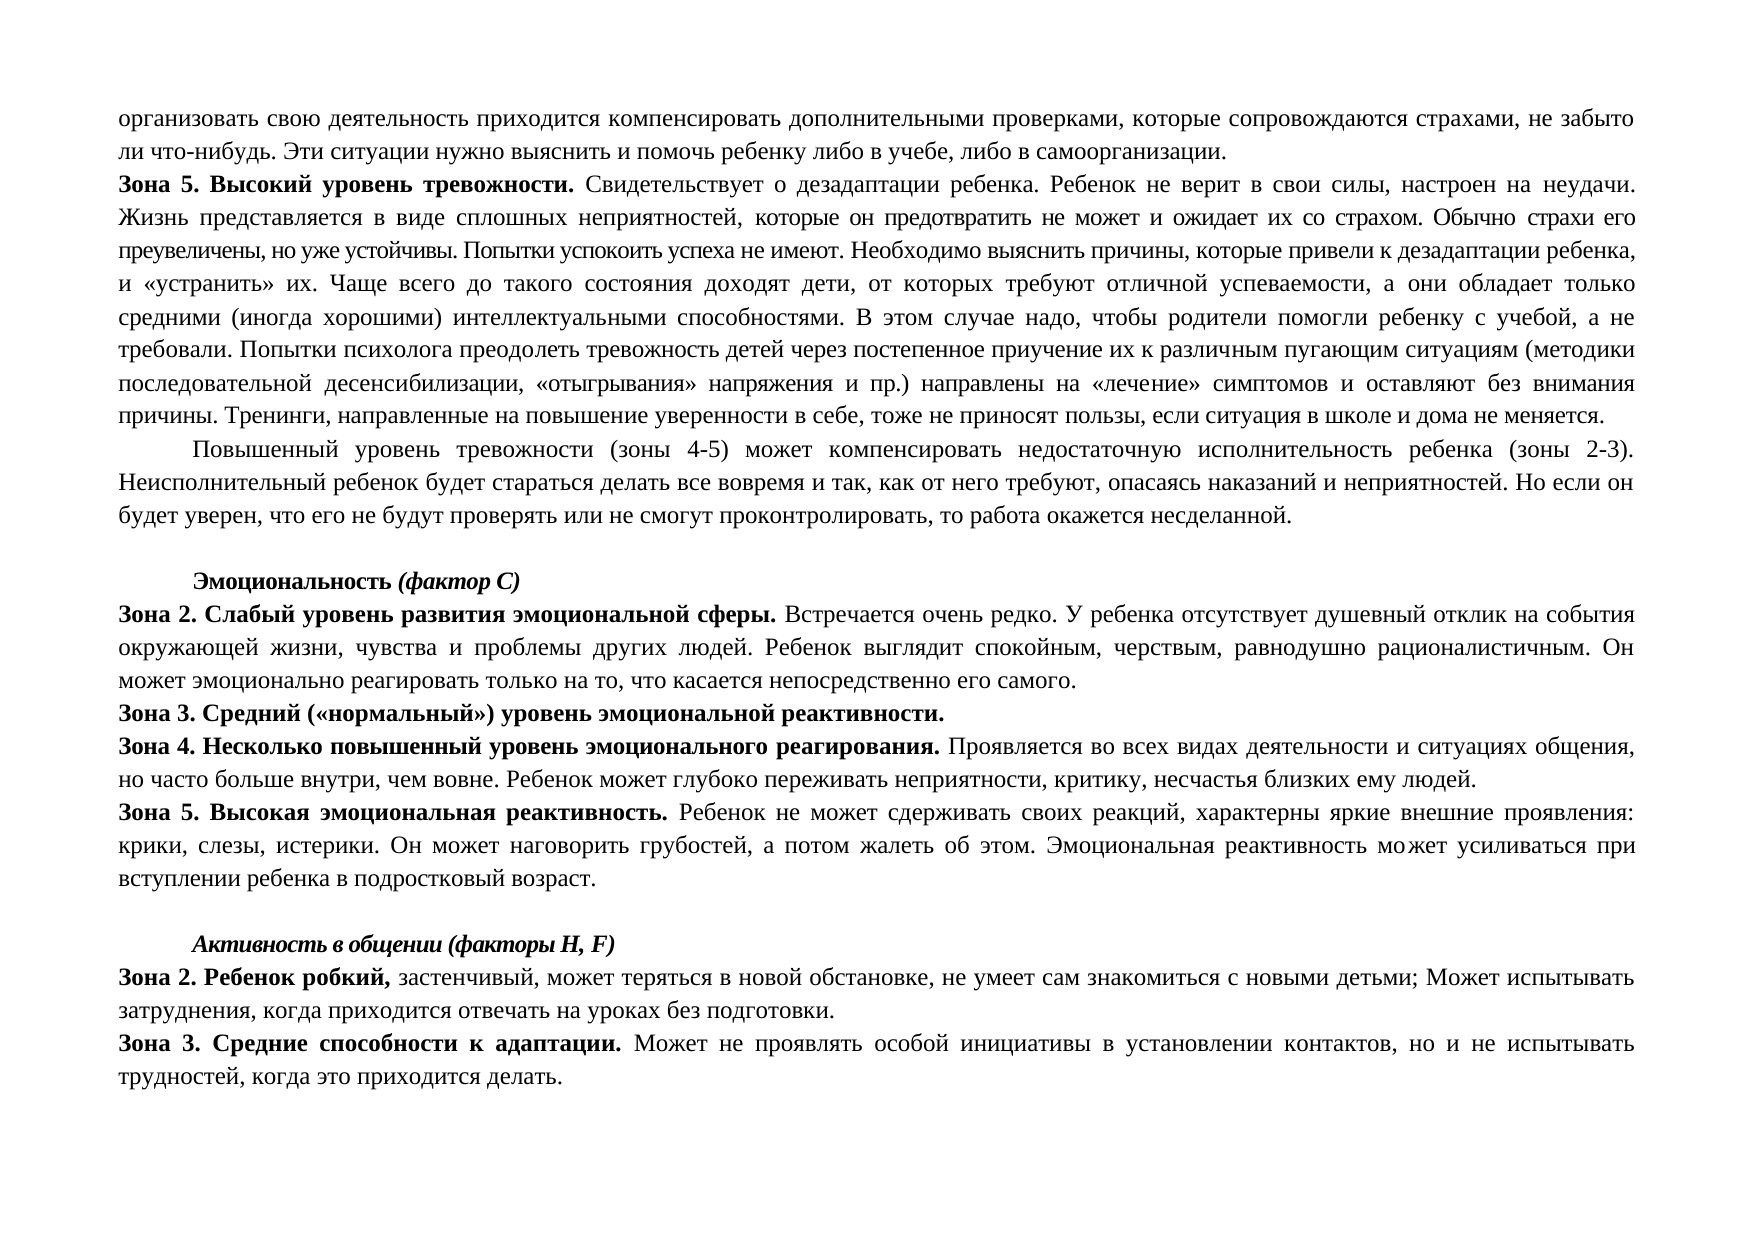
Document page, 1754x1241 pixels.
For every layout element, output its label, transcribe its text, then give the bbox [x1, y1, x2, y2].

text Активность в общении (факторы Н, F) [118, 929, 1636, 958]
text Зона 2. Ребенок робкий, застенчивый, может теряться в новой обстановке, не умеет сам знакомиться с новыми детьми; Может испытывать затруднения, когда приходится отвечать на уроках без подготовки. [118, 962, 1636, 1024]
text Зона 3. Средний («нормальный») уровень эмоциональной реактивности. [118, 698, 1636, 727]
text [118, 103, 1636, 165]
text Повышенный уровень тревожности (зоны 4-5) может компенсировать недостаточную исполнительность ребенка (зоны 2-3). Неисполнительный ребенок будет стараться делать все вовремя и так, как от него требуют, опасаясь наказаний и неприятностей. Но если он будет уверен, что его не будут проверять или не смогут проконтролировать, то работа окажется несделанной. [118, 434, 1636, 528]
text Эмоциональность (фактор С) [118, 566, 1636, 594]
text Зона 5. Высокая эмоциональная реактивность. Ребенок не может сдерживать своих реакций, характерны яркие внешние проявления: крики, слезы, истерики. Он может наговорить грубостей, а потом жалеть об этом. Эмоциональная реактивность может усиливаться при вступлении ребенка в подростковый возраст. [118, 797, 1636, 892]
text Зона 5. Высокий уровень тревожности. Свидетельствует о дезадаптации ребенка. Ребенок не верит в свои силы, настроен на неудачи. Жизнь представляется в виде сплошных неприятностей, которые он предотвратить не может и ожидает их со страхом. Обычно страхи его преувеличены, но уже устойчивы. Попытки успокоить успеха не имеют. Необходимо выяснить причины, которые привели к дезадаптации ребенка, и «устранить» их. Чаще всего до такого состояния доходят дети, от которых требуют отличной успеваемости, а они обладает только средними (иногда хорошими) интеллектуальными способностями. В этом случае надо, чтобы родители помогли ребенку с учебой, а не требовали. Попытки психолога преодолеть тревожность детей через постепенное приучение их к различным пугающим ситуациям (методики последовательной десенсибилизации, «отыгрывания» напряжения и пр.) направлены на «лечение» симптомов и оставляют без внимания причины. Тренинги, направленные на повышение уверенности в себе, тоже не приносят пользы, если ситуация в школе и дома не меняется. [118, 169, 1636, 429]
text Зона 3. Средние способности к адаптации. Может не проявлять особой инициативы в установлении контактов, но и не испытывать трудностей, когда это приходится делать. [118, 1028, 1636, 1090]
text Зона 4. Несколько повышенный уровень эмоционального реагирования. Проявляется во всех видах деятельности и ситуациях общения, но часто больше внутри, чем вовне. Ребенок может глубоко переживать неприятности, критику, несчастья близких ему людей. [118, 731, 1636, 793]
text Зона 2. Слабый уровень развития эмоциональной сферы. Встречается очень редко. У ребенка отсутствует душевный отклик на события окружающей жизни, чувства и проблемы других людей. Ребенок выглядит спокойным, черствым, равнодушно рационалистичным. Он может эмоционально реагировать только на то, что касается непосредственно его самого. [118, 599, 1636, 693]
